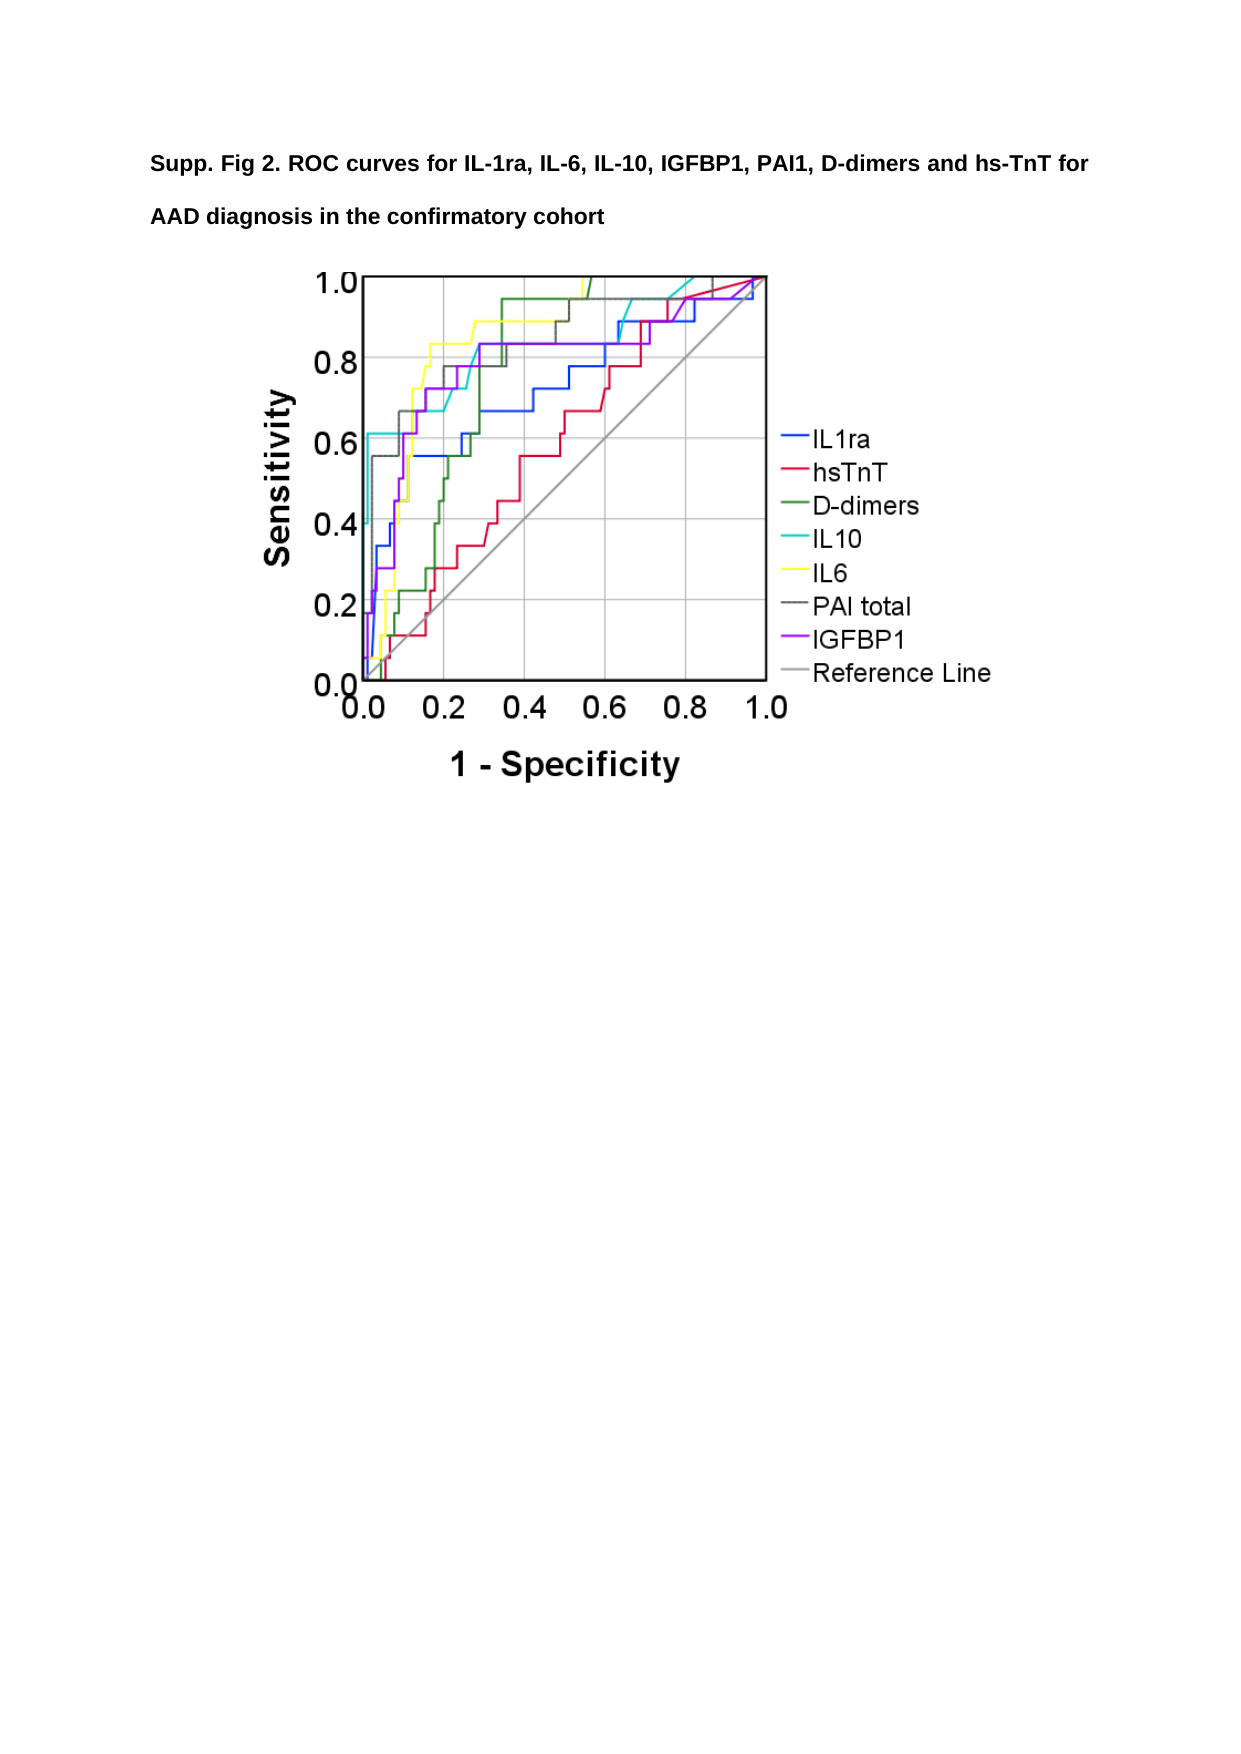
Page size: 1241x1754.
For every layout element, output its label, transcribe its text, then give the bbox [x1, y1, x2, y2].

picture [150, 272, 1091, 826]
text Supp. Fig 2. ROC curves for IL-1ra, IL-6, IL-10, IGFBP1, PAI1, D-dimers and hs-TnT for AAD diagnosis in the confirmatory cohort [150, 150, 1090, 229]
